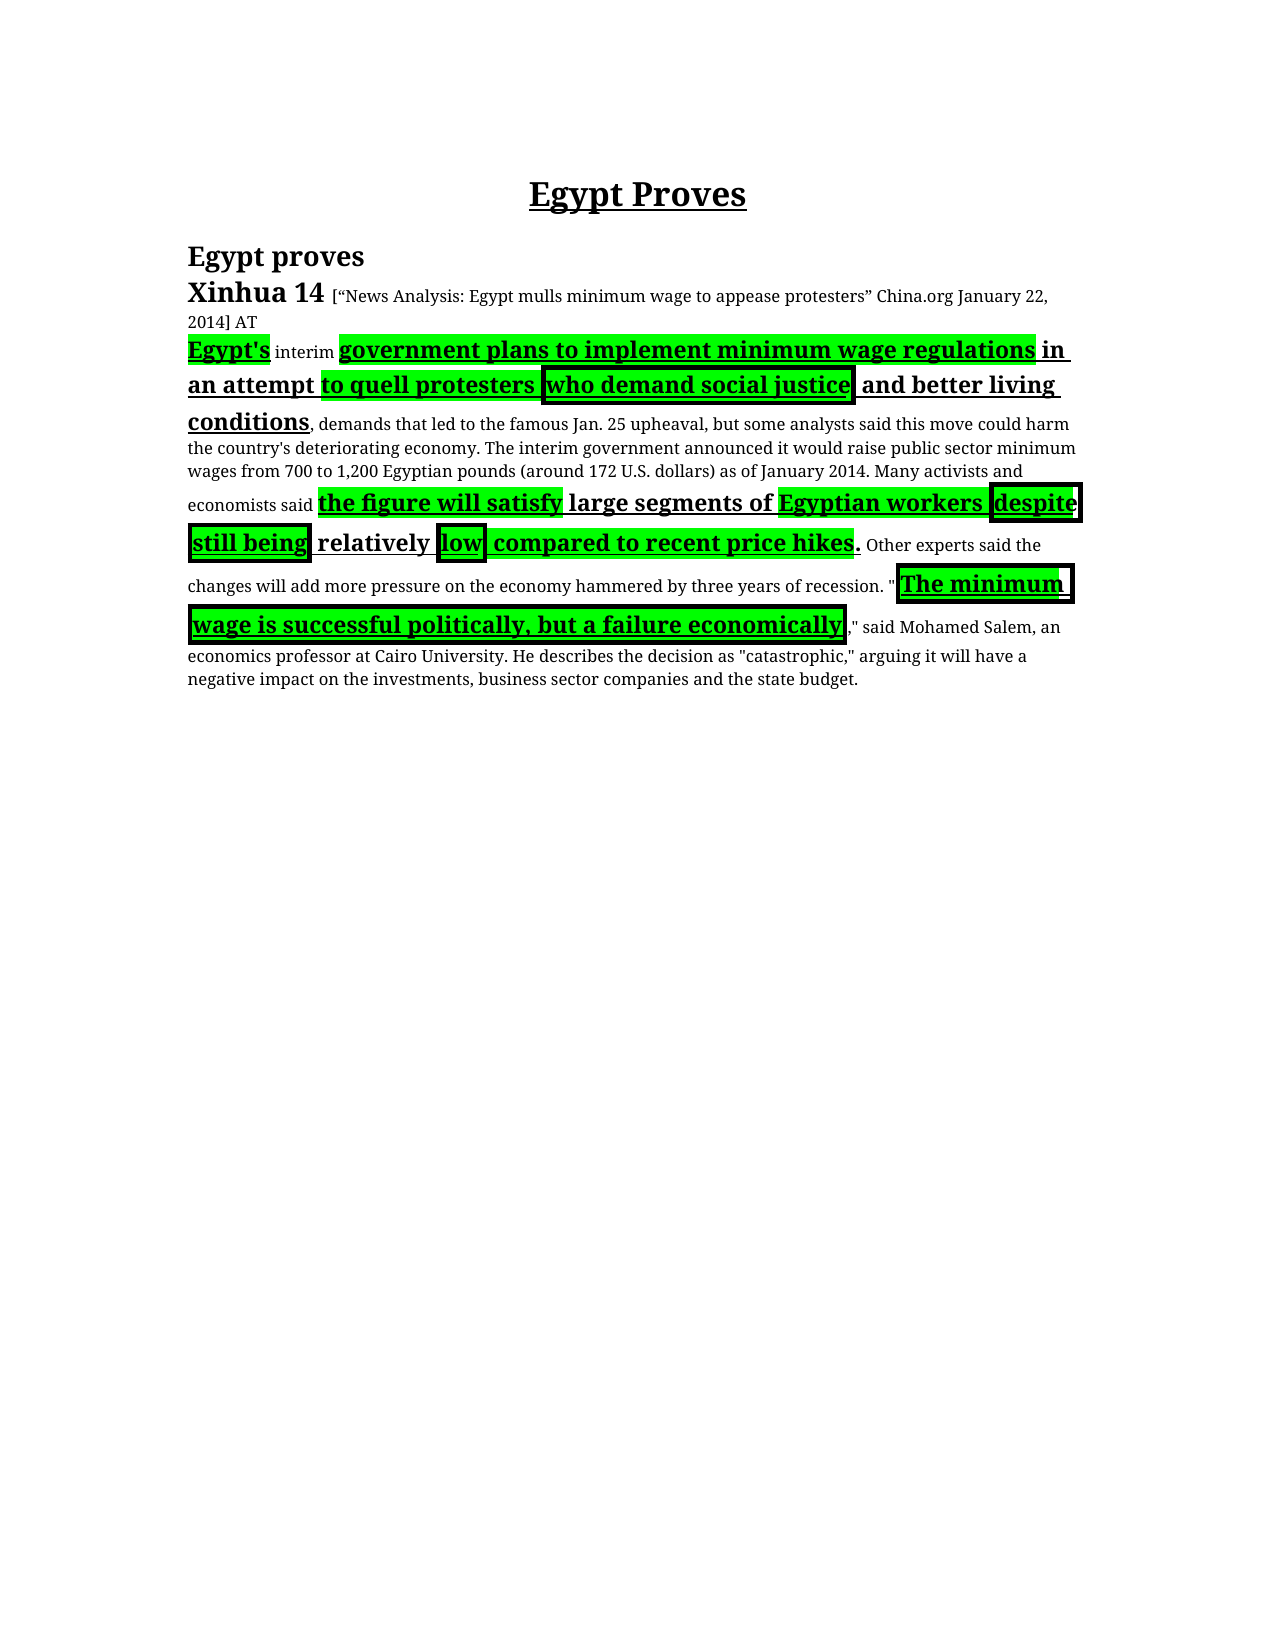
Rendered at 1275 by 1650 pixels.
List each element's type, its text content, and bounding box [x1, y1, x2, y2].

text Egypt's interim government plans to implement minimum wage regulations in an attempt to quell protesters who demand social justice and better living conditions, demands that led to the famous Jan. 25 upheaval, but some analysts said this move could harm the country's deteriorating economy. The interim government announced it would raise public sector minimum wages from 700 to 1,200 Egyptian pounds (around 172 U.S. dollars) as of January 2014. Many activists and economists said the figure will satisfy large segments of Egyptian workers despite still being relatively low compared to recent price hikes. Other experts said the changes will add more pressure on the economy hammered by three years of recession. "The minimum wage is successful politically, but a failure economically," said Mohamed Salem, an economics professor at Cairo University. He describes the decision as "catastrophic," arguing it will have a negative impact on the investments, business sector companies and the state budget. [187, 333, 1087, 690]
subtitle Egypt proves [187, 237, 1087, 274]
subtitle Egypt Proves [187, 171, 1087, 216]
text Xinhua 14 [“News Analysis: Egypt mulls minimum wage to appease protesters” China.org January 22, 2014] AT [187, 274, 1087, 333]
